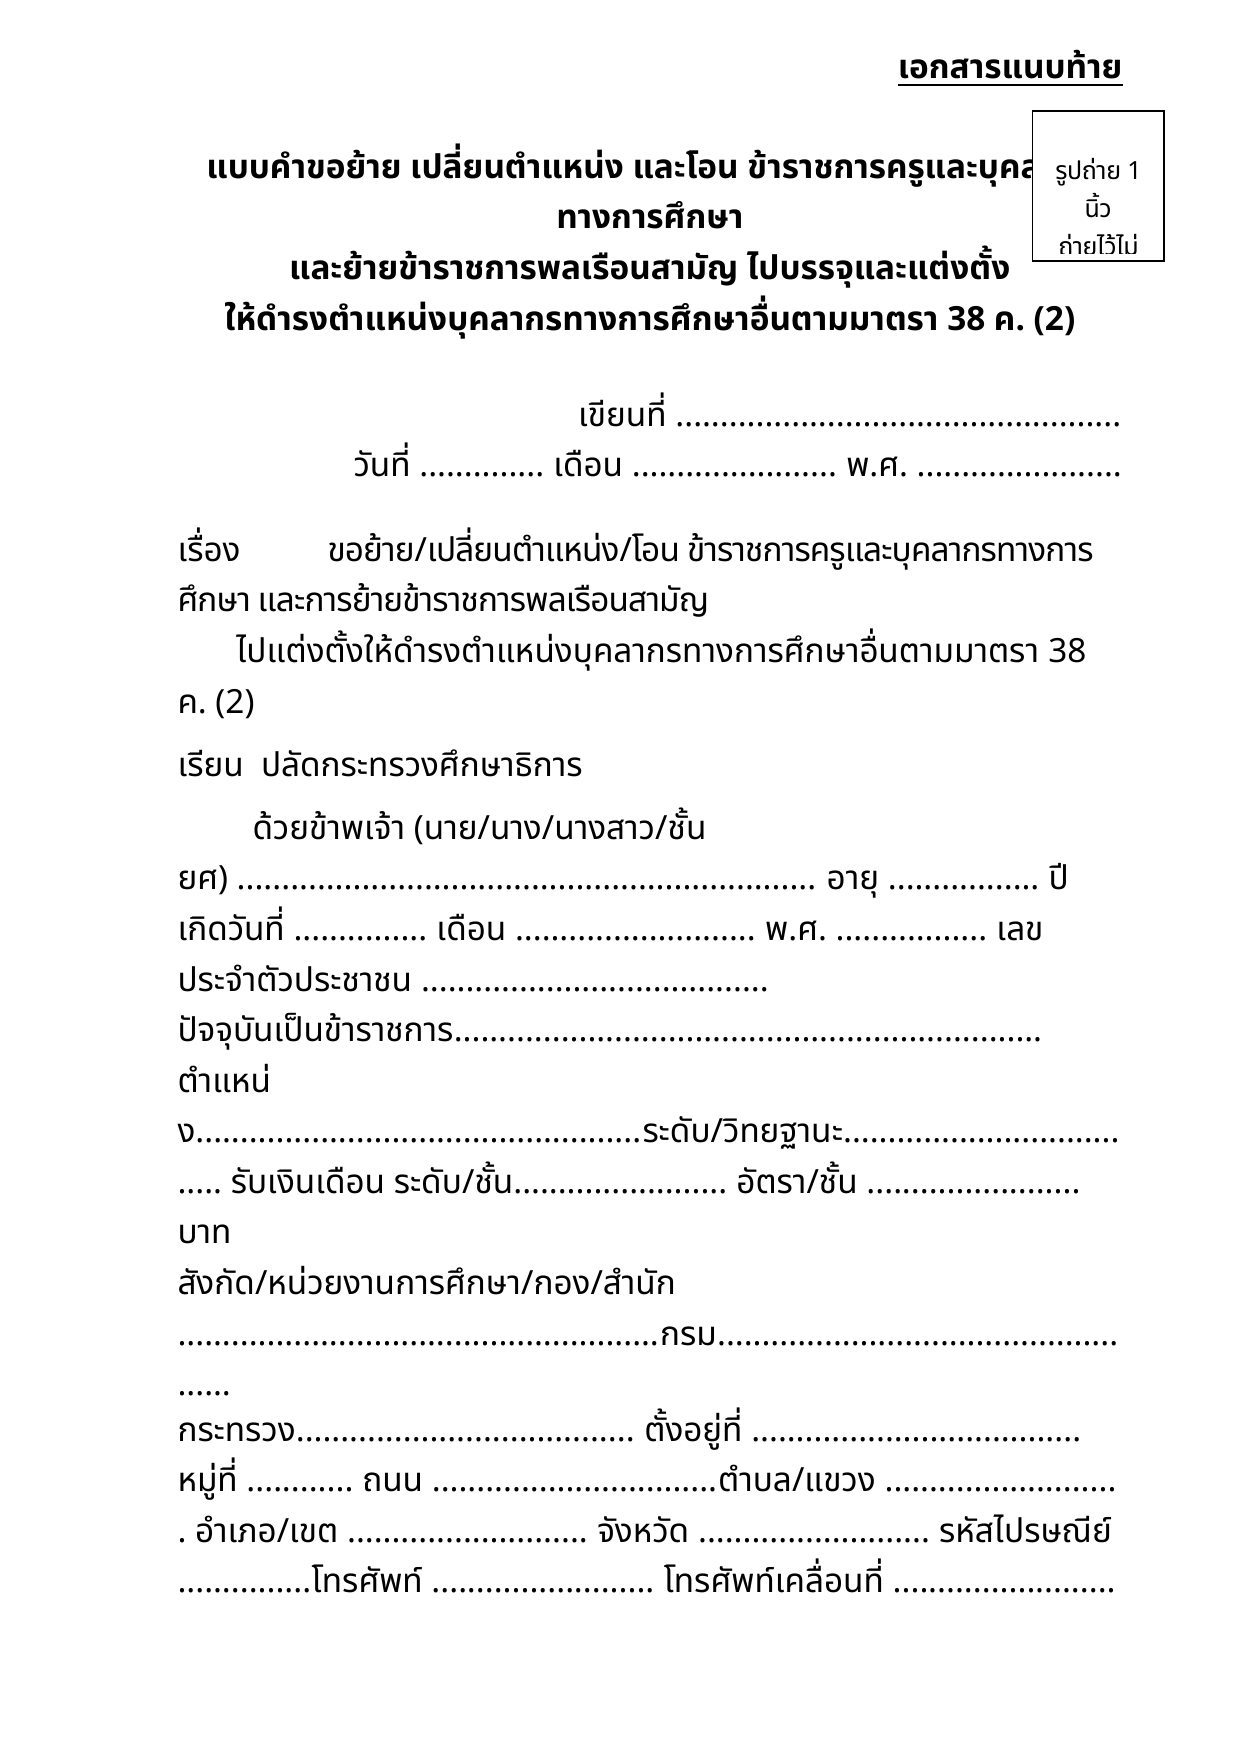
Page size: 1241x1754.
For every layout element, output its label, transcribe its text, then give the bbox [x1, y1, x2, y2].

text เรื่อง ขอย้าย/เปลี่ยนตำแหน่ง/โอน ข้าราชการครูและบุคลากรทางการศึกษา และการย้ายข้าราชการพลเรือนสามัญ [177, 526, 1122, 627]
text ให้ดำรงตำแหน่งบุคลากรทางการศึกษาอื่นตามมาตรา 38 ค. (2) [177, 294, 1122, 345]
text ไปแต่งตั้งให้ดำรงตำแหน่งบุคลากรทางการศึกษาอื่นตามมาตรา 38 ค. (2) [177, 627, 1122, 728]
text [177, 1405, 1122, 1608]
text ปัจจุบันเป็นข้าราชการ.................................................................. ตำแหน่ง..................................................ระดับ/วิทยฐานะ.................................... รับเงินเดือน ระดับ/ชั้น........................ อัตรา/ชั้น ........................ บาท [177, 1006, 1122, 1259]
text แบบคำขอย้าย เปลี่ยนตำแหน่ง และโอน ข้าราชการครูและบุคลากรทางการศึกษา [177, 143, 1032, 244]
text ด้วยข้าพเจ้า (นาย/นาง/นางสาว/ชั้นยศ) ................................................................. อายุ ................. ปี [177, 803, 1122, 905]
text วันที่ .............. เดือน ....................... พ.ศ. ....................... [177, 441, 1122, 492]
text เขียนที่ .................................................. [177, 390, 1122, 441]
text เรียน ปลัดกระทรวงศึกษาธิการ [177, 741, 1122, 791]
text เกิดวันที่ ............... เดือน ........................... พ.ศ. ................. เลขประจำตัวประชาชน ....................................... [177, 905, 1122, 1006]
text และย้ายข้าราชการพลเรือนสามัญ ไปบรรจุและแต่งตั้ง [177, 244, 1122, 294]
text สังกัด/หน่วยงานการศึกษา/กอง/สำนัก ......................................................กรม................................................... [177, 1259, 1122, 1405]
